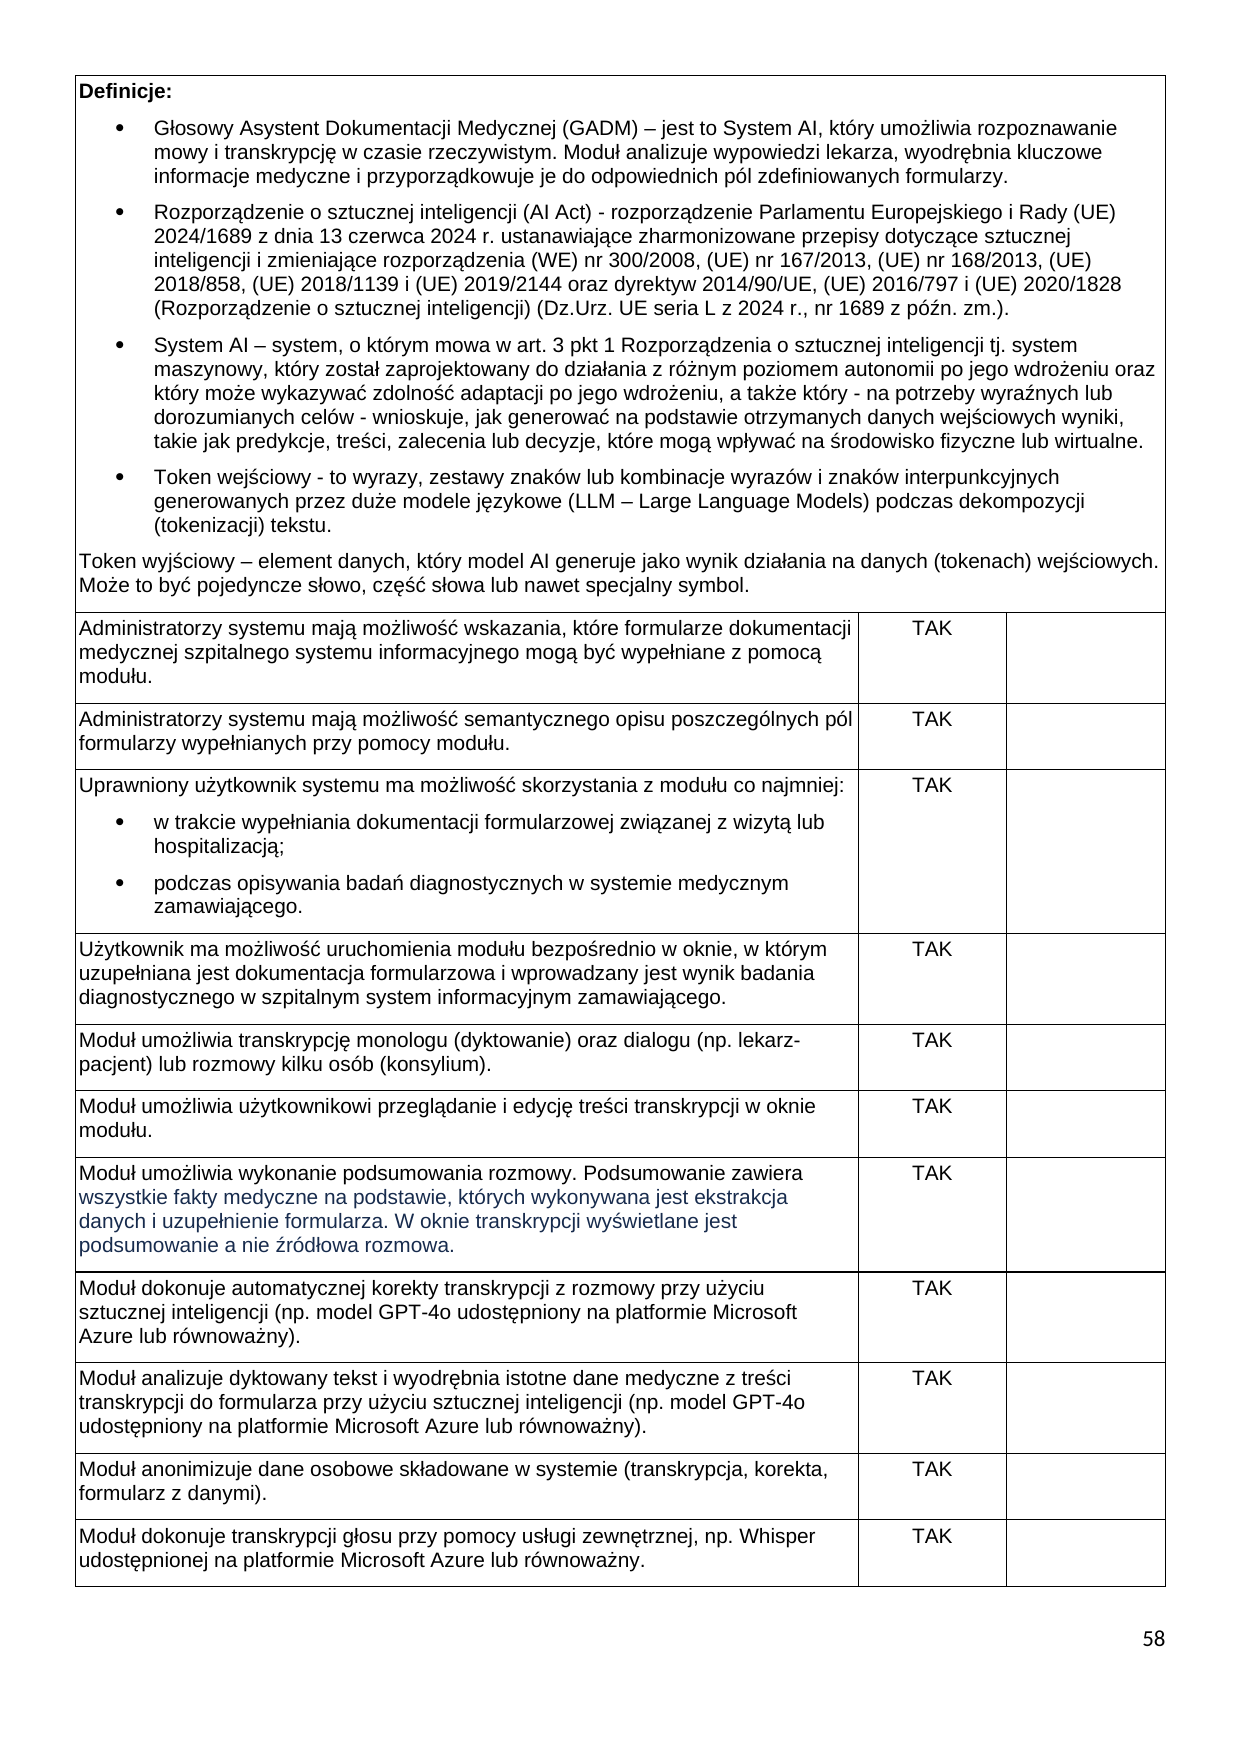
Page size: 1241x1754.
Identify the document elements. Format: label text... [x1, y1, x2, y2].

table_cell [1007, 1158, 1165, 1271]
table_cell TAK [859, 1025, 1006, 1090]
table_cell Administratorzy systemu mają możliwość wskazania, które formularze dokumentacji medycznej szpitalnego systemu informacyjnego mogą być wypełniane z pomocą modułu. [76, 613, 858, 702]
table_cell Moduł umożliwia użytkownikowi przeglądanie i edycję treści transkrypcji w oknie modułu. [76, 1091, 858, 1157]
table_cell [1007, 1091, 1165, 1157]
table_cell Moduł umożliwia transkrypcję monologu (dyktowanie) oraz dialogu (np. lekarz-pacjent) lub rozmowy kilku osób (konsylium). [76, 1025, 858, 1090]
table_cell TAK [859, 1520, 1006, 1586]
table_cell [1007, 934, 1165, 1023]
table_cell [1007, 1454, 1165, 1519]
table_cell Moduł anonimizuje dane osobowe składowane w systemie (transkrypcja, korekta, formularz z danymi). [76, 1454, 858, 1519]
table_cell [1007, 1520, 1165, 1586]
table_cell [1007, 1025, 1165, 1090]
table_cell TAK [859, 613, 1006, 702]
table_cell [1007, 770, 1165, 933]
table_cell [1007, 704, 1165, 769]
table_cell Moduł umożliwia wykonanie podsumowania rozmowy. Podsumowanie zawiera wszystkie fakty medyczne na podstawie, których wykonywana jest ekstrakcja danych i uzupełnienie formularza. W oknie transkrypcji wyświetlane jest podsumowanie a nie źródłowa rozmowa. [76, 1158, 858, 1271]
table_cell TAK [859, 934, 1006, 1023]
table_cell Moduł analizuje dyktowany tekst i wyodrębnia istotne dane medyczne z treści transkrypcji do formularza przy użyciu sztucznej inteligencji (np. model GPT-4o udostępniony na platformie Microsoft Azure lub równoważny). [76, 1363, 858, 1453]
table_cell Moduł dokonuje transkrypcji głosu przy pomocy usługi zewnętrznej, np. Whisper udostępnionej na platformie Microsoft Azure lub równoważny. [76, 1520, 858, 1586]
table_cell TAK [859, 1454, 1006, 1519]
table_cell TAK [859, 1158, 1006, 1271]
table_header Definicje: Głosowy Asystent Dokumentacji Medycznej (GADM) – jest to System AI, który umożliwia rozpoznawanie mowy i transkrypcję w czasie rzeczywistym. Moduł analizuje wypowiedzi lekarza, wyodrębnia kluczowe informacje medyczne i przyporządkowuje je do odpowiednich pól zdefiniowanych formularzy. Rozporządzenie o sztucznej inteligencji (AI Act) - rozporządzenie Parlamentu Europejskiego i Rady (UE) 2024/1689 z dnia 13 czerwca 2024 r. ustanawiające zharmonizowane przepisy dotyczące sztucznej inteligencji i zmieniające rozporządzenia (WE) nr 300/2008, (UE) nr 167/2013, (UE) nr 168/2013, (UE) 2018/858, (UE) 2018/1139 i (UE) 2019/2144 oraz dyrektyw 2014/90/UE, (UE) 2016/797 i (UE) 2020/1828 (Rozporządzenie o sztucznej inteligencji) (Dz.Urz. UE seria L z 2024 r., nr 1689 z późn. zm.). System AI – system, o którym mowa w art. 3 pkt 1 Rozporządzenia o sztucznej inteligencji tj. system maszynowy, który został zaprojektowany do działania z różnym poziomem autonomii po jego wdrożeniu oraz który może wykazywać zdolność adaptacji po jego wdrożeniu, a także który - na potrzeby wyraźnych lub dorozumianych celów - wnioskuje, jak generować na podstawie otrzymanych danych wejściowych wyniki, takie jak predykcje, treści, zalecenia lub decyzje, które mogą wpływać na środowisko fizyczne lub wirtualne. Token wejściowy - to wyrazy, zestawy znaków lub kombinacje wyrazów i znaków interpunkcyjnych generowanych przez duże modele językowe (LLM – Large Language Models) podczas dekompozycji (tokenizacji) tekstu. Token wyjściowy – element danych, który model AI generuje jako wynik działania na danych (tokenach) wejściowych. Może to być pojedyncze słowo, część słowa lub nawet specjalny symbol. [76, 76, 1165, 612]
table_cell Użytkownik ma możliwość uruchomienia modułu bezpośrednio w oknie, w którym uzupełniana jest dokumentacja formularzowa i wprowadzany jest wynik badania diagnostycznego w szpitalnym system informacyjnym zamawiającego. [76, 934, 858, 1023]
table_cell [1007, 1273, 1165, 1362]
table_cell TAK [859, 704, 1006, 769]
table_cell Administratorzy systemu mają możliwość semantycznego opisu poszczególnych pól formularzy wypełnianych przy pomocy modułu. [76, 704, 858, 769]
table_cell TAK [859, 1273, 1006, 1362]
table_cell [1007, 613, 1165, 702]
table_cell [1007, 1363, 1165, 1453]
table_cell Moduł dokonuje automatycznej korekty transkrypcji z rozmowy przy użyciu sztucznej inteligencji (np. model GPT-4o udostępniony na platformie Microsoft Azure lub równoważny). [76, 1273, 858, 1362]
table_cell TAK [859, 770, 1006, 933]
table_cell Uprawniony użytkownik systemu ma możliwość skorzystania z modułu co najmniej: w trakcie wypełniania dokumentacji formularzowej związanej z wizytą lub hospitalizacją; podczas opisywania badań diagnostycznych w systemie medycznym zamawiającego. [76, 770, 858, 933]
table_cell TAK [859, 1363, 1006, 1453]
table_cell TAK [859, 1091, 1006, 1157]
